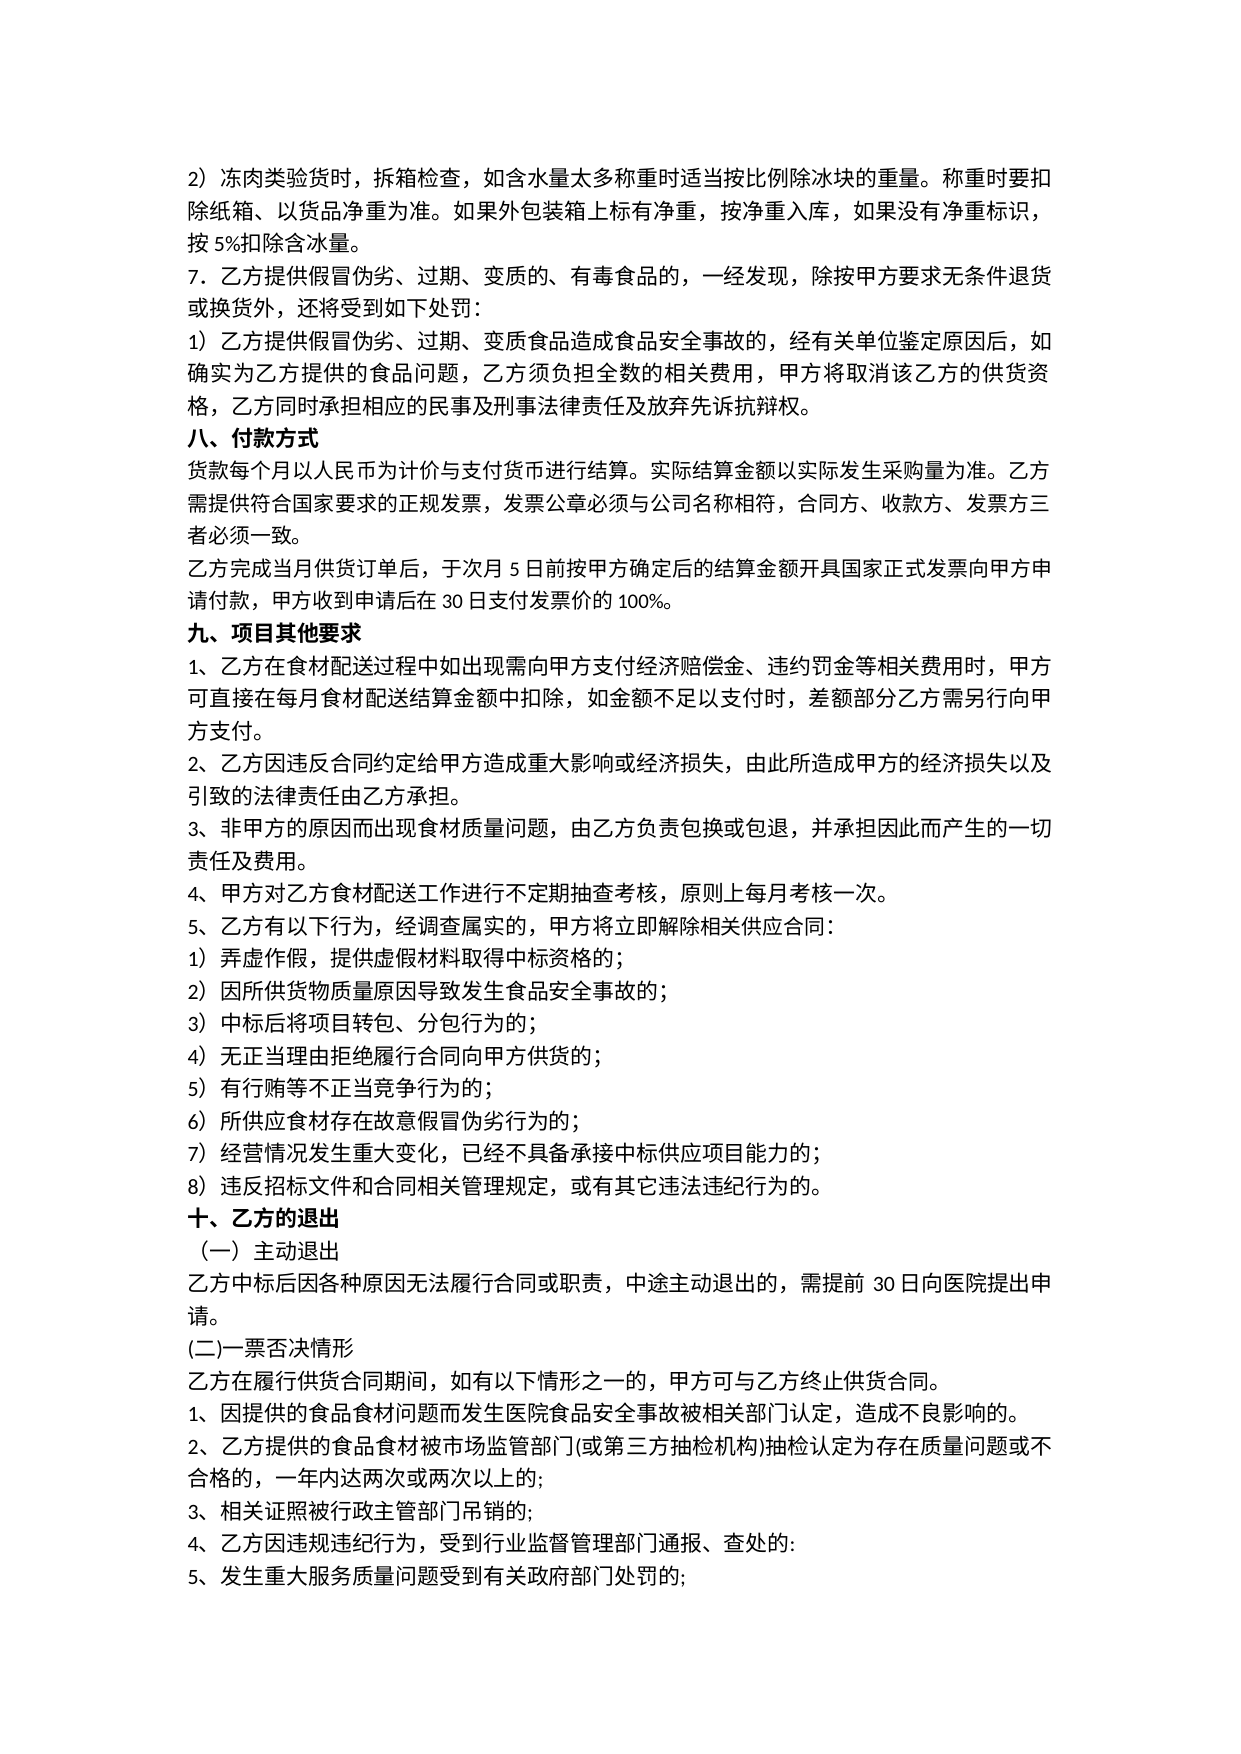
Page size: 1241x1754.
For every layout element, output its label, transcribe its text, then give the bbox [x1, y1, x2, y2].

text 2、乙方因违反合同约定给甲方造成重大影响或经济损失，由此所造成甲方的经济损失以及引致的法律责任由乙方承担。 [187, 747, 1053, 812]
text 4、甲方对乙方食材配送工作进行不定期抽查考核，原则上每月考核一次。 [187, 877, 1053, 909]
text 5）有行贿等不正当竞争行为的； [187, 1072, 1053, 1104]
text 乙方完成当月供货订单后，于次月5日前按甲方确定后的结算金额开具国家正式发票向甲方申请付款，甲方收到申请后在30日支付发票价的100%。 [187, 552, 1053, 617]
text 6）所供应食材存在故意假冒伪劣行为的； [187, 1104, 1053, 1137]
text 1）弄虚作假，提供虚假材料取得中标资格的； [187, 942, 1053, 974]
text 5、发生重大服务质量问题受到有关政府部门处罚的; [187, 1559, 1053, 1592]
text 2、乙方提供的食品食材被市场监管部门(或第三方抽检机构)抽检认定为存在质量问题或不合格的，一年内达两次或两次以上的; [187, 1429, 1053, 1494]
text (二)一票否决情形 [187, 1332, 1053, 1364]
text 5、乙方有以下行为，经调查属实的，甲方将立即解除相关供应合同： [187, 909, 1053, 942]
text 乙方在履行供货合同期间，如有以下情形之一的，甲方可与乙方终止供货合同。 [187, 1364, 1053, 1397]
text 2）因所供货物质量原因导致发生食品安全事故的； [187, 974, 1053, 1007]
text 1）乙方提供假冒伪劣、过期、变质食品造成食品安全事故的，经有关单位鉴定原因后，如确实为乙方提供的食品问题，乙方须负担全数的相关费用，甲方将取消该乙方的供货资格，乙方同时承担相应的民事及刑事法律责任及放弃先诉抗辩权。 [187, 324, 1053, 422]
text （一）主动退出 [187, 1234, 1053, 1267]
text 3、相关证照被行政主管部门吊销的; [187, 1494, 1053, 1527]
text 8）违反招标文件和合同相关管理规定，或有其它违法违纪行为的。 [187, 1169, 1053, 1202]
text 十、乙方的退出 [187, 1202, 1053, 1234]
text 4）无正当理由拒绝履行合同向甲方供货的； [187, 1039, 1053, 1072]
text 1、因提供的食品食材问题而发生医院食品安全事故被相关部门认定，造成不良影响的。 [187, 1397, 1053, 1429]
text 1、乙方在食材配送过程中如出现需向甲方支付经济赔偿金、违约罚金等相关费用时，甲方可直接在每月食材配送结算金额中扣除，如金额不足以支付时，差额部分乙方需另行向甲方支付。 [187, 649, 1053, 747]
text 7）经营情况发生重大变化，已经不具备承接中标供应项目能力的； [187, 1137, 1053, 1169]
text 3）中标后将项目转包、分包行为的； [187, 1007, 1053, 1039]
text 2）冻肉类验货时，拆箱检查，如含水量太多称重时适当按比例除冰块的重量。称重时要扣除纸箱、以货品净重为准。如果外包装箱上标有净重，按净重入库，如果没有净重标识，按5%扣除含冰量。 [187, 162, 1053, 259]
text 八、付款方式 [187, 422, 1053, 454]
text 4、乙方因违规违纪行为，受到行业监督管理部门通报、查处的: [187, 1527, 1053, 1559]
text 货款每个月以人民币为计价与支付货币进行结算。实际结算金额以实际发生采购量为准。乙方需提供符合国家要求的正规发票，发票公章必须与公司名称相符，合同方、收款方、发票方三者必须一致。 [187, 454, 1053, 552]
text 3、非甲方的原因而出现食材质量问题，由乙方负责包换或包退，并承担因此而产生的一切责任及费用。 [187, 812, 1053, 877]
text 乙方中标后因各种原因无法履行合同或职责，中途主动退出的，需提前 30日向医院提出申请。 [187, 1267, 1053, 1332]
text 九、项目其他要求 [187, 617, 1053, 649]
text 7．乙方提供假冒伪劣、过期、变质的、有毒食品的，一经发现，除按甲方要求无条件退货或换货外，还将受到如下处罚： [187, 259, 1053, 324]
